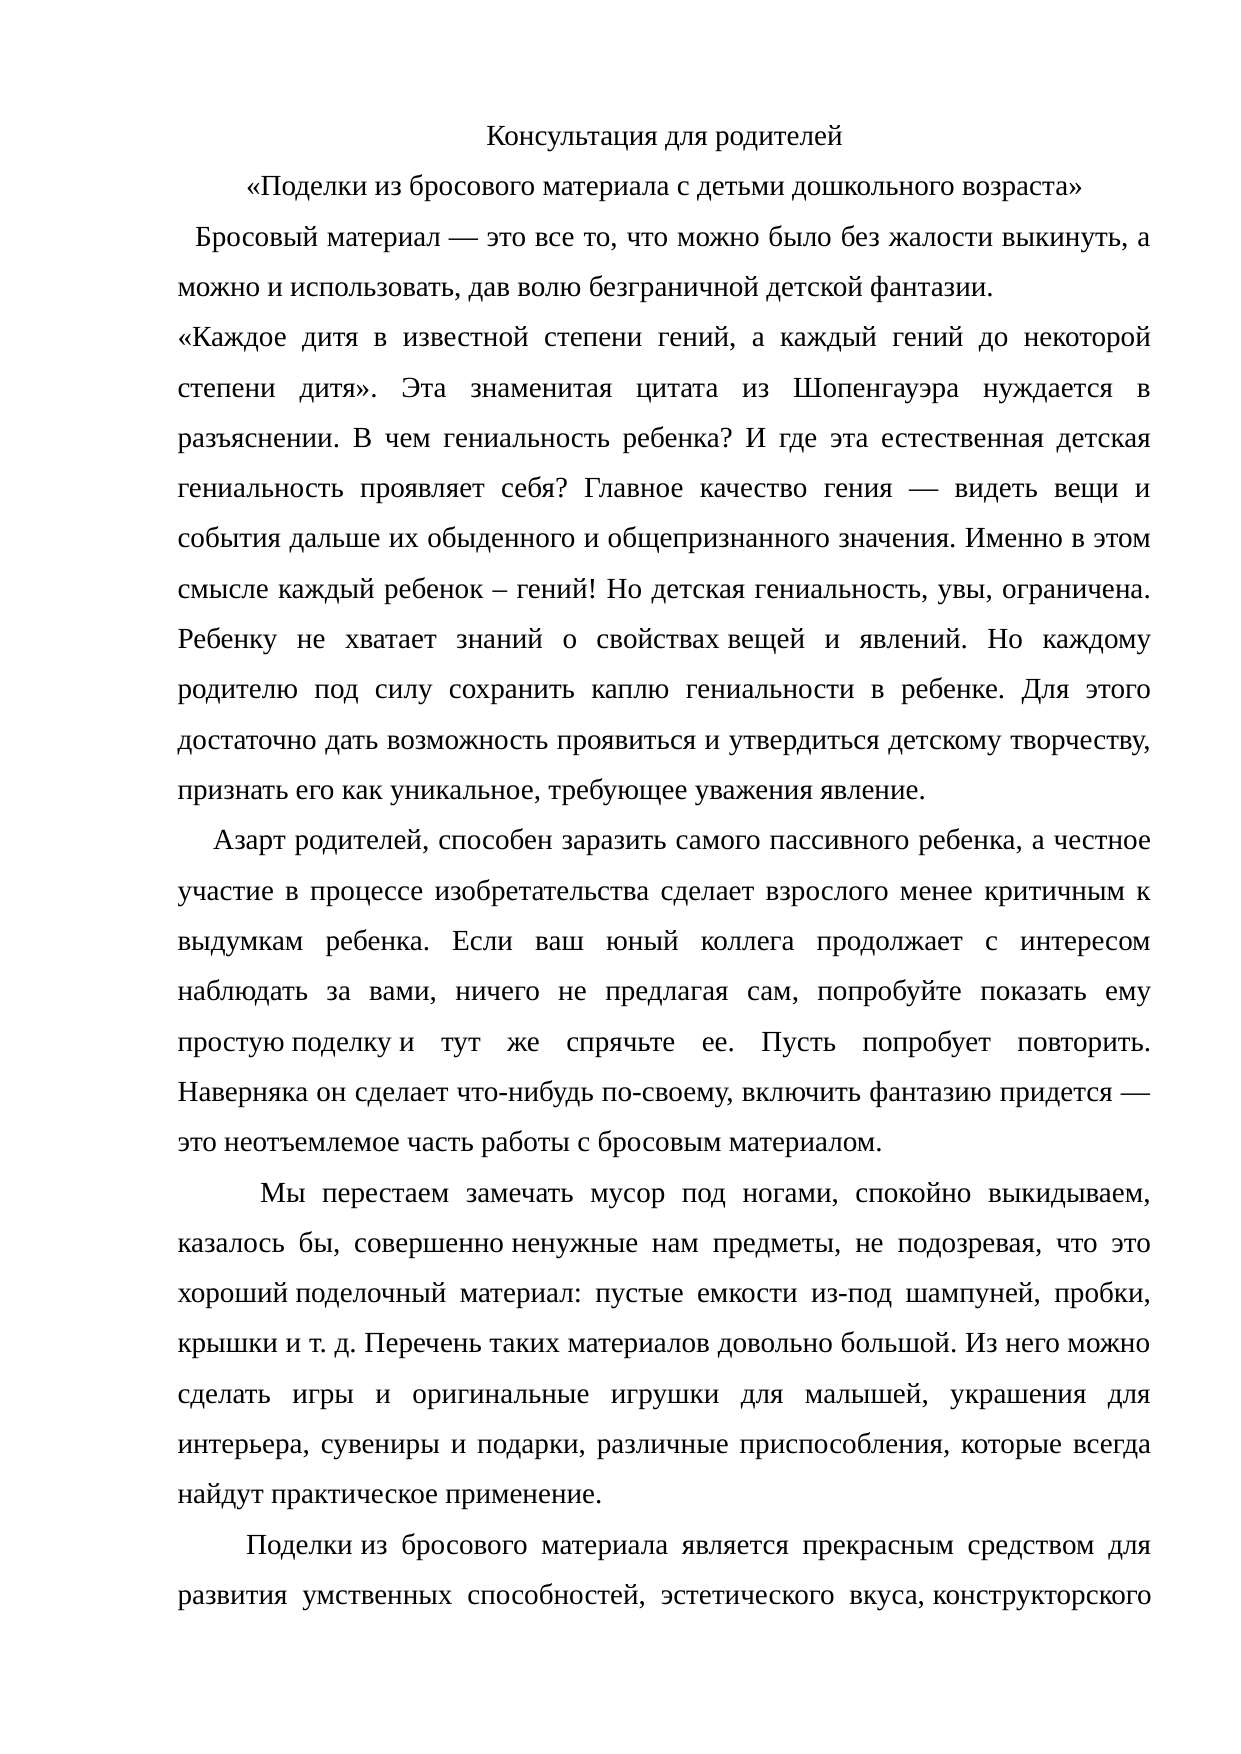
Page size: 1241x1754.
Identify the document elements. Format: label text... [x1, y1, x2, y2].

text «Каждое дитя в известной степени гений, а каждый гений до некоторой степени дитя». Эта знаменитая цитата из Шопенгауэра нуждается в разъяснении. В чем гениальность ребенка? И где эта естественная детская гениальность проявляет себя? Главное качество гения — видеть вещи и события дальше их обыденного и общепризнанного значения. Именно в этом смысле каждый ребенок – гений! Но детская гениальность, увы, ограничена. Ребенку не хватает знаний о свойствах вещей и явлений. Но каждому родителю под силу сохранить каплю гениальности в ребенке. Для этого достаточно дать возможность проявиться и утвердиться детскому творчеству, признать его как уникальное, требующее уважения явление. [177, 319, 1152, 806]
text Азарт родителей, способен заразить самого пассивного ребенка, а честное участие в процессе изобретательства сделает взрослого менее критичным к выдумкам ребенка. Если ваш юный коллега продолжает с интересом наблюдать за вами, ничего не предлагая сам, попробуйте показать ему простую поделку и тут же спрячьте ее. Пусть попробует повторить. Наверняка он сделает что-нибудь по-своему, включить фантазию придется — это неотъемлемое часть работы с бросовым материалом. [177, 822, 1152, 1158]
text Мы перестаем замечать мусор под ногами, спокойно выкидываем, казалось бы, совершенно ненужные нам предметы, не подозревая, что это хороший поделочный материал: пустые емкости из-под шампуней, пробки, крышки и т. д. Перечень таких материалов довольно большой. Из него можно сделать игры и оригинальные игрушки для малышей, украшения для интерьера, сувениры и подарки, различные приспособления, которые всегда найдут практическое применение. [177, 1175, 1152, 1510]
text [177, 1527, 1152, 1611]
text Консультация для родителей [177, 118, 1152, 152]
text Бросовый материал — это все то, что можно было без жалости выкинуть, а можно и использовать, дав волю безграничной детской фантазии. [177, 219, 1152, 303]
text «Поделки из бросового материала с детьми дошкольного возраста» [177, 168, 1152, 202]
